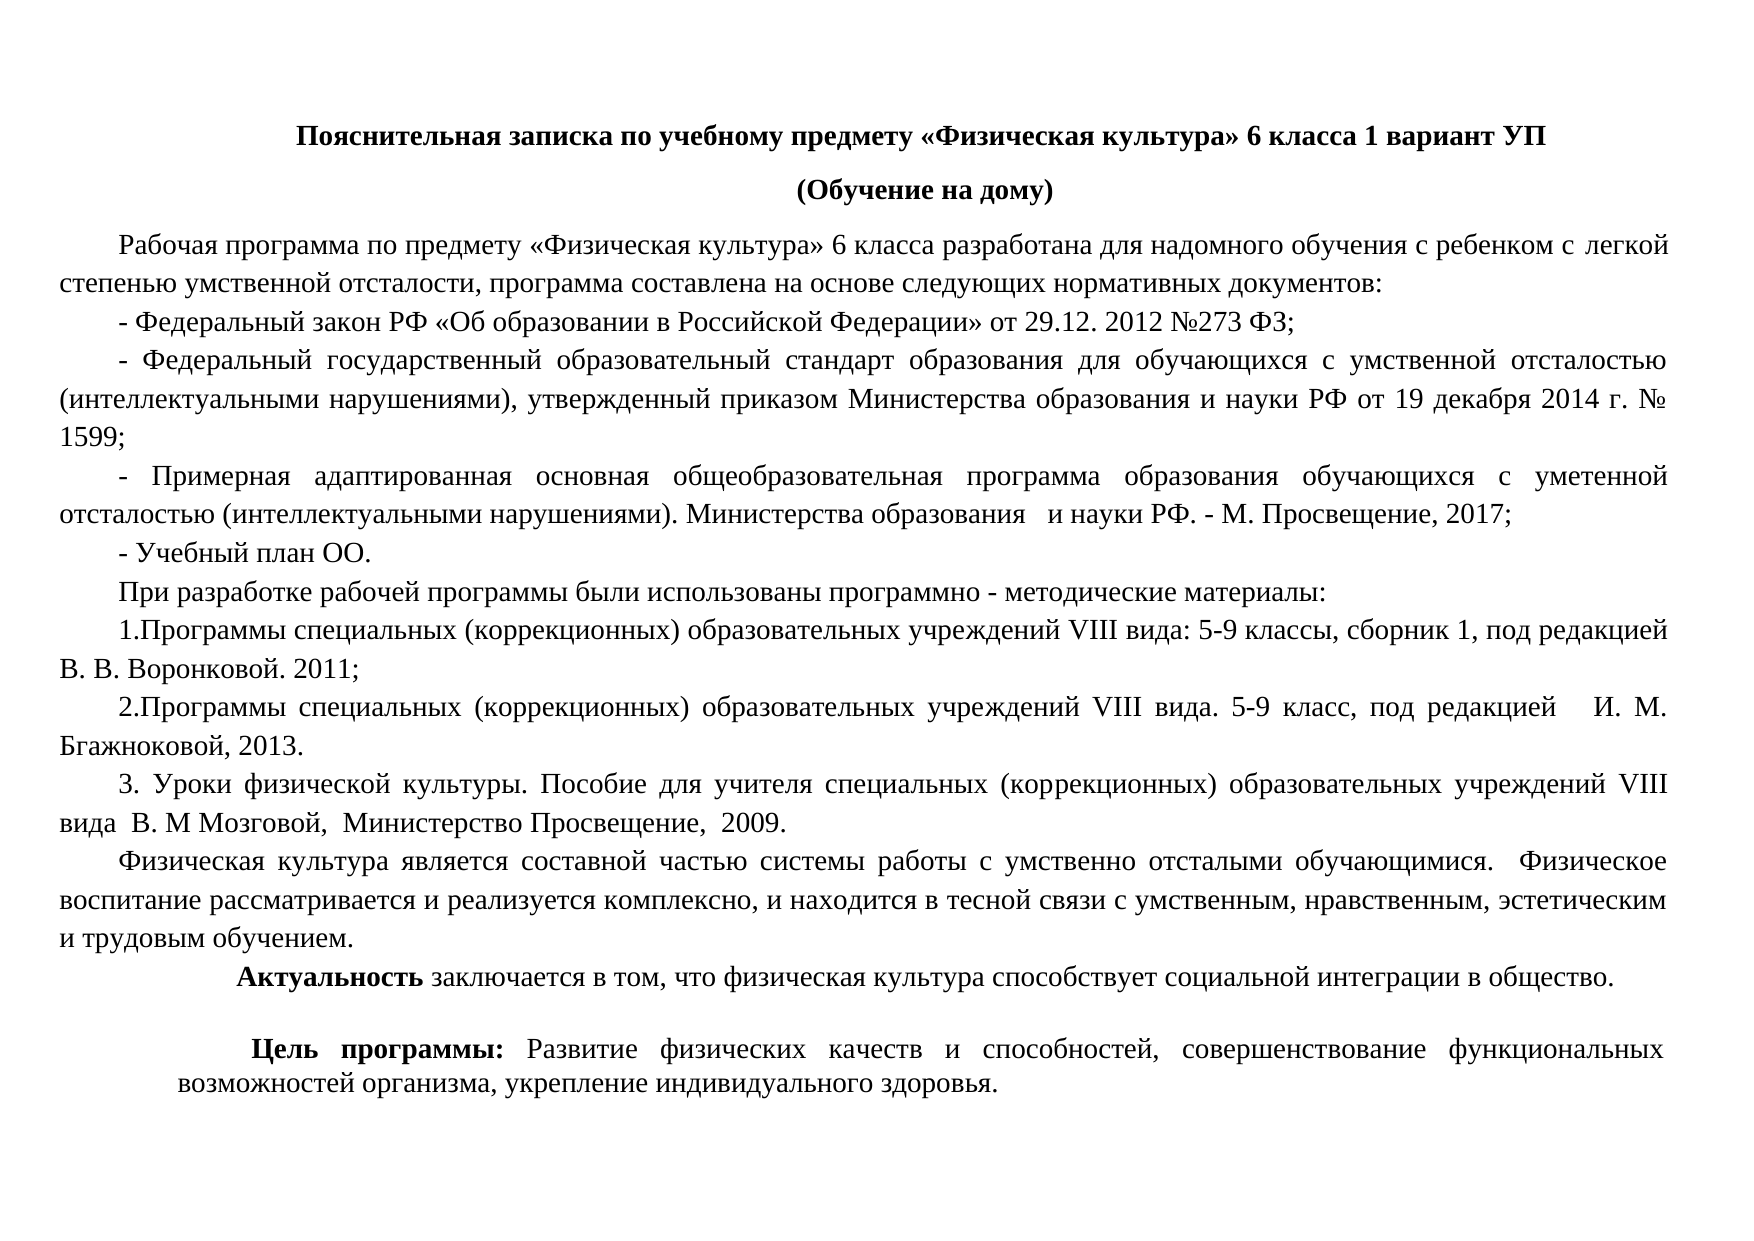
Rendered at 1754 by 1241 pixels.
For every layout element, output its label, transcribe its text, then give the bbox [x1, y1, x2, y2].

text - Учебный план ОО. [59, 535, 1669, 569]
text Рабочая программа по предмету «Физическая культура» 6 класса разработана для надомного обучения с ребенком с легкой степенью умственной отсталости, программа составлена на основе следующих нормативных документов: [59, 227, 1669, 299]
text 1.Программы специальных (коррекционных) образовательных учреждений VIII вида: 5-9 классы, сборник 1, под редакцией В. В. Воронковой. 2011; [59, 612, 1669, 684]
text Цель программы: Развитие физических качеств и способностей, совершенствование функциональных возможностей организма, укрепление индивидуального здоровья. [177, 1031, 1665, 1098]
text Актуальность заключается в том, что физическая культура способствует социальной интеграции в общество. [177, 959, 1665, 993]
text (Обучение на дому) [177, 172, 1665, 206]
text - Федеральный закон РФ «Об образовании в Российской Федерации» от 29.12. 2012 №273 ФЗ; [59, 304, 1669, 337]
text 2.Программы специальных (коррекционных) образовательных учреждений VIII вида. 5-9 класс, под редакцией И. М. Бгажноковой, 2013. [59, 689, 1669, 761]
text 3. Уроки физической культуры. Пособие для учителя специальных (коррекционных) образовательных учреждений VIII вида В. М Мозговой, Министерство Просвещение, 2009. [59, 766, 1669, 838]
text При разработке рабочей программы были использованы программно - методические материалы: [59, 574, 1669, 607]
text Физическая культура является составной частью системы работы с умственно отсталыми обучающимися. Физическое воспитание рассматривается и реализуется комплексно, и находится в тесной связи с умственным, нравственным, эстетическим и трудовым обучением. [59, 843, 1669, 954]
text Пояснительная записка по учебному предмету «Физическая культура» 6 класса 1 вариант УП [118, 118, 1665, 152]
text - Примерная адаптированная основная общеобразовательная программа образования обучающихся с уметенной отсталостью (интеллектуальными нарушениями). Министерства образования и науки РФ. - М. Просвещение, 2017; [59, 458, 1669, 530]
text - Федеральный государственный образовательный стандарт образования для обучающихся с умственной отсталостью (интеллектуальными нарушениями), утвержденный приказом Министерства образования и науки РФ от 19 декабря 2014 г. № 1599; [59, 342, 1669, 453]
